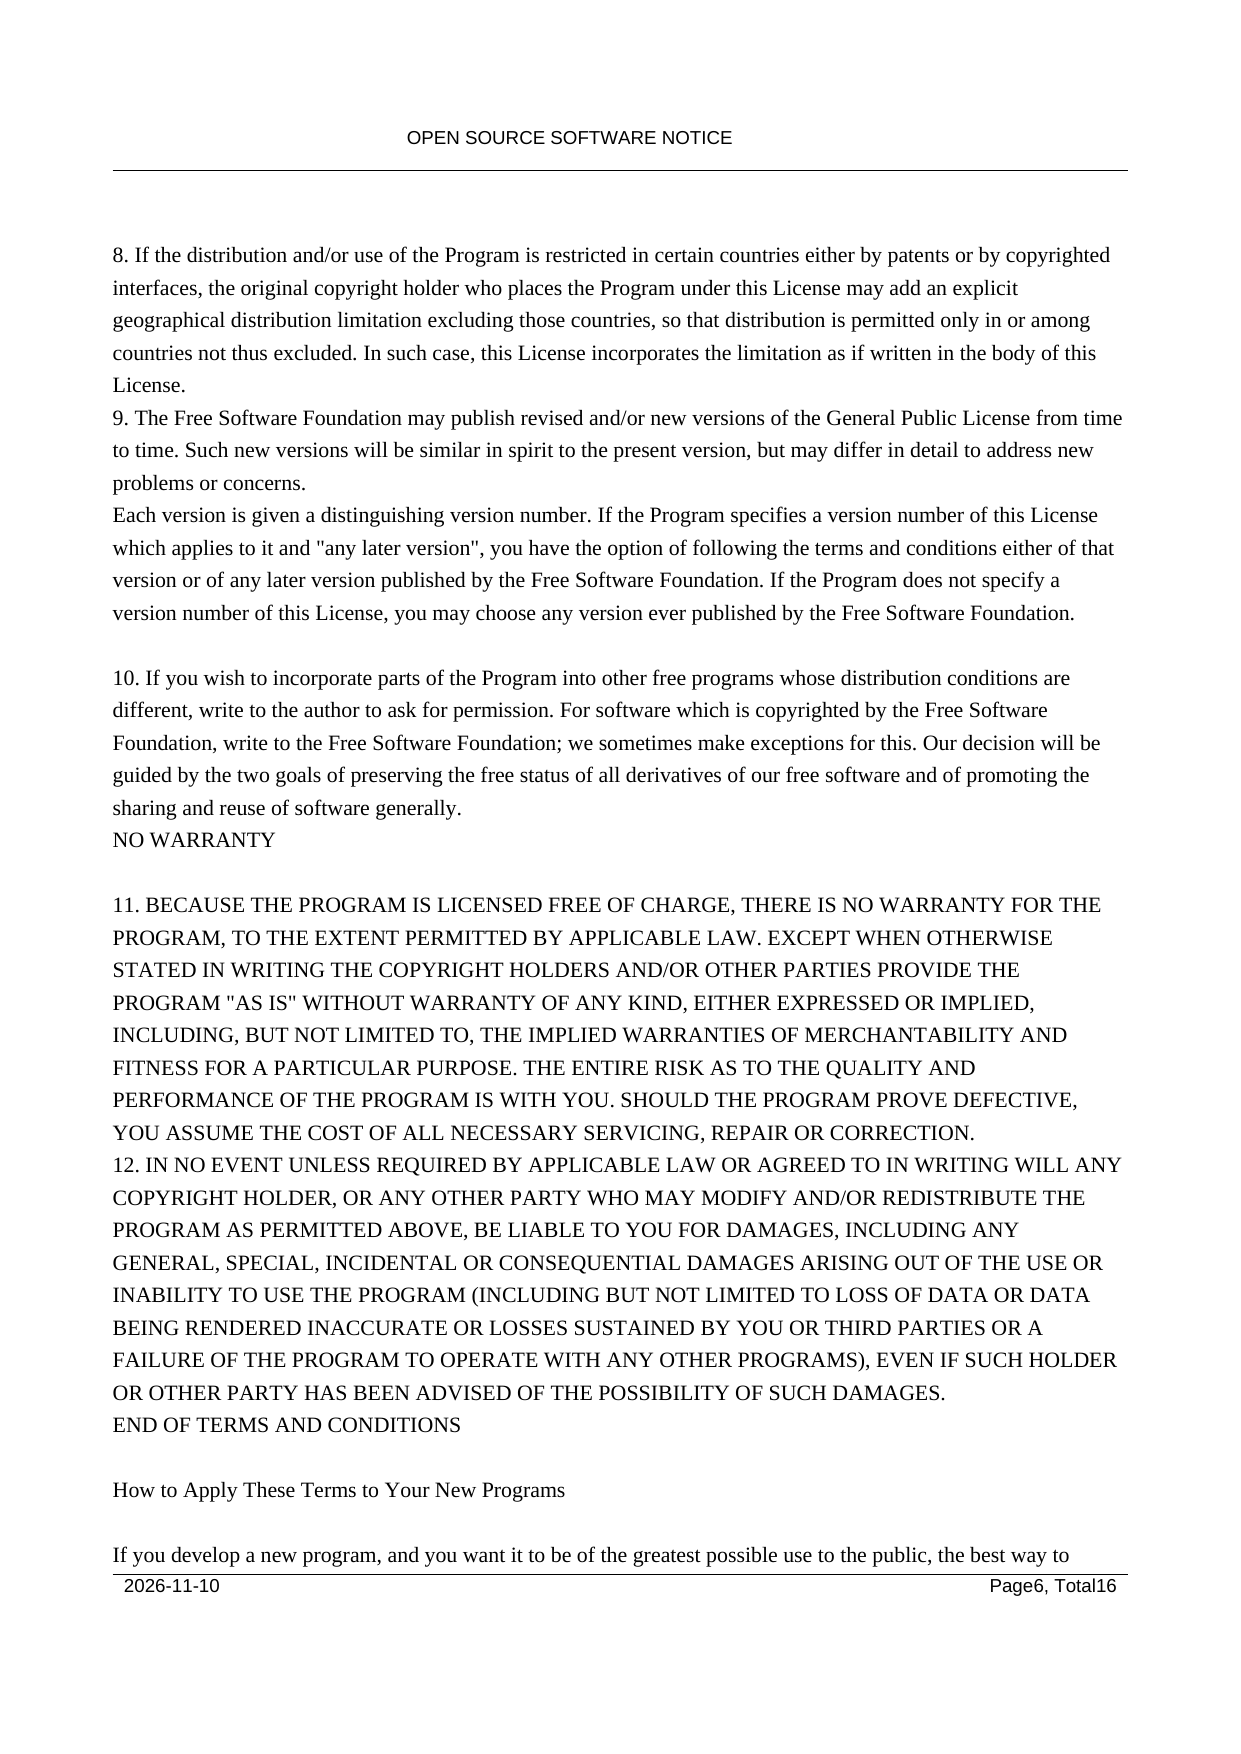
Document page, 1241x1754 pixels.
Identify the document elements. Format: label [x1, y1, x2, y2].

text [112, 206, 1128, 1571]
